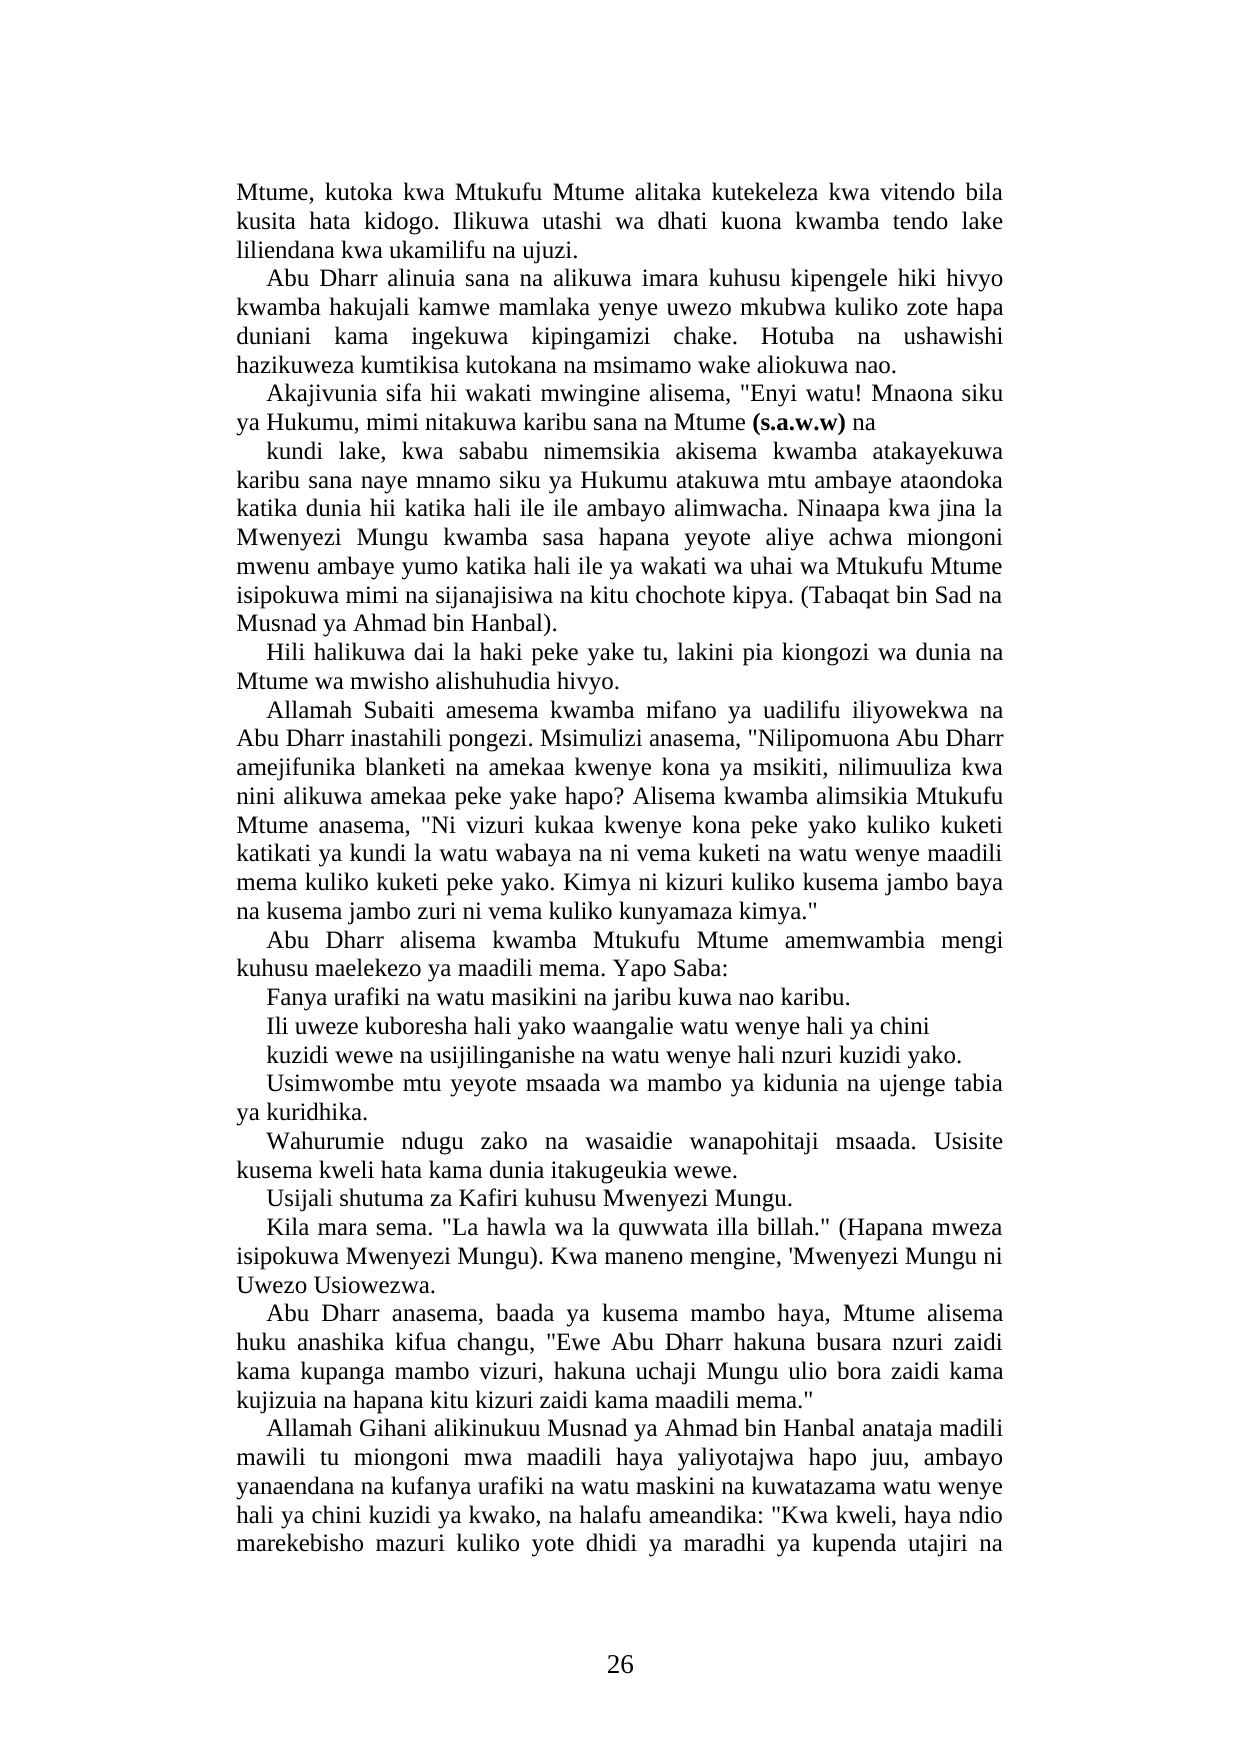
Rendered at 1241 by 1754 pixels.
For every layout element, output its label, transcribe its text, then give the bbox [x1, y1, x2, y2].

text Fanya urafiki na watu masikini na jaribu kuwa nao karibu. [236, 982, 1004, 1011]
text Abu Dharr alinuia sana na alikuwa imara kuhusu kipengele hiki hivyo kwamba hakujali kamwe mamlaka yenye uwezo mkubwa kuliko zote hapa duniani kama ingekuwa kipingamizi chake. Hotuba na ushawishi hazikuweza kumtikisa kutokana na msimamo wake aliokuwa nao. [236, 263, 1004, 378]
text Allamah Subaiti amesema kwamba mifano ya uadilifu iliyowekwa na Abu Dharr inastahili pongezi. Msimulizi anasema, "Nilipomuona Abu Dharr amejifunika blanketi na amekaa kwenye kona ya msikiti, nilimuuliza kwa nini alikuwa amekaa peke yake hapo? Alisema kwamba alimsikia Mtukufu Mtume anasema, "Ni vizuri kukaa kwenye kona peke yako kuliko kuketi katikati ya kundi la watu wabaya na ni vema kuketi na watu wenye maadili mema kuliko kuketi peke yako. Kimya ni kizuri kuliko kusema jambo baya na kusema jambo zuri ni vema kuliko kunyamaza kimya." [236, 695, 1004, 925]
text Akajivunia sifa hii wakati mwingine alisema, "Enyi watu! Mnaona siku ya Hukumu, mimi nitakuwa karibu sana na Mtume (s.a.w.w) na [236, 378, 1004, 436]
text kundi lake, kwa sababu nimemsikia akisema kwamba atakayekuwa karibu sana naye mnamo siku ya Hukumu atakuwa mtu ambaye ataondoka katika dunia hii katika hali ile ile ambayo alimwacha. Ninaapa kwa jina la Mwenyezi Mungu kwamba sasa hapana yeyote aliye achwa miongoni mwenu ambaye yumo katika hali ile ya wakati wa uhai wa Mtukufu Mtume isipokuwa mimi na sijanajisiwa na kitu chochote kipya. (Tabaqat bin Sad na Musnad ya Ahmad bin Hanbal). [236, 436, 1004, 637]
text Wahurumie ndugu zako na wasaidie wanapohitaji msaada. Usisite kusema kweli hata kama dunia itakugeukia wewe. [236, 1126, 1004, 1183]
text Usimwombe mtu yeyote msaada wa mambo ya kidunia na ujenge tabia ya kuridhika. [236, 1068, 1004, 1126]
text Hili halikuwa dai la haki peke yake tu, lakini pia kiongozi wa dunia na Mtume wa mwisho alishuhudia hivyo. [236, 637, 1004, 695]
text Kila mara sema. "La hawla wa la quwwata illa billah." (Hapana mweza isipokuwa Mwenyezi Mungu). Kwa maneno mengine, 'Mwenyezi Mungu ni Uwezo Usiowezwa. [236, 1212, 1004, 1298]
text Ili uweze kuboresha hali yako waangalie watu wenye hali ya chini [236, 1011, 1004, 1040]
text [236, 177, 1004, 263]
text Abu Dharr anasema, baada ya kusema mambo haya, Mtume alisema huku anashika kifua changu, "Ewe Abu Dharr hakuna busara nzuri zaidi kama kupanga mambo vizuri, hakuna uchaji Mungu ulio bora zaidi kama kujizuia na hapana kitu kizuri zaidi kama maadili mema." [236, 1298, 1004, 1413]
text kuzidi wewe na usijilinganishe na watu wenye hali nzuri kuzidi yako. [236, 1040, 1004, 1068]
text Abu Dharr alisema kwamba Mtukufu Mtume amemwambia mengi kuhusu maelekezo ya maadili mema. Yapo Saba: [236, 925, 1004, 982]
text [236, 1413, 1004, 1557]
text Usijali shutuma za Kafiri kuhusu Mwenyezi Mungu. [236, 1183, 1004, 1212]
